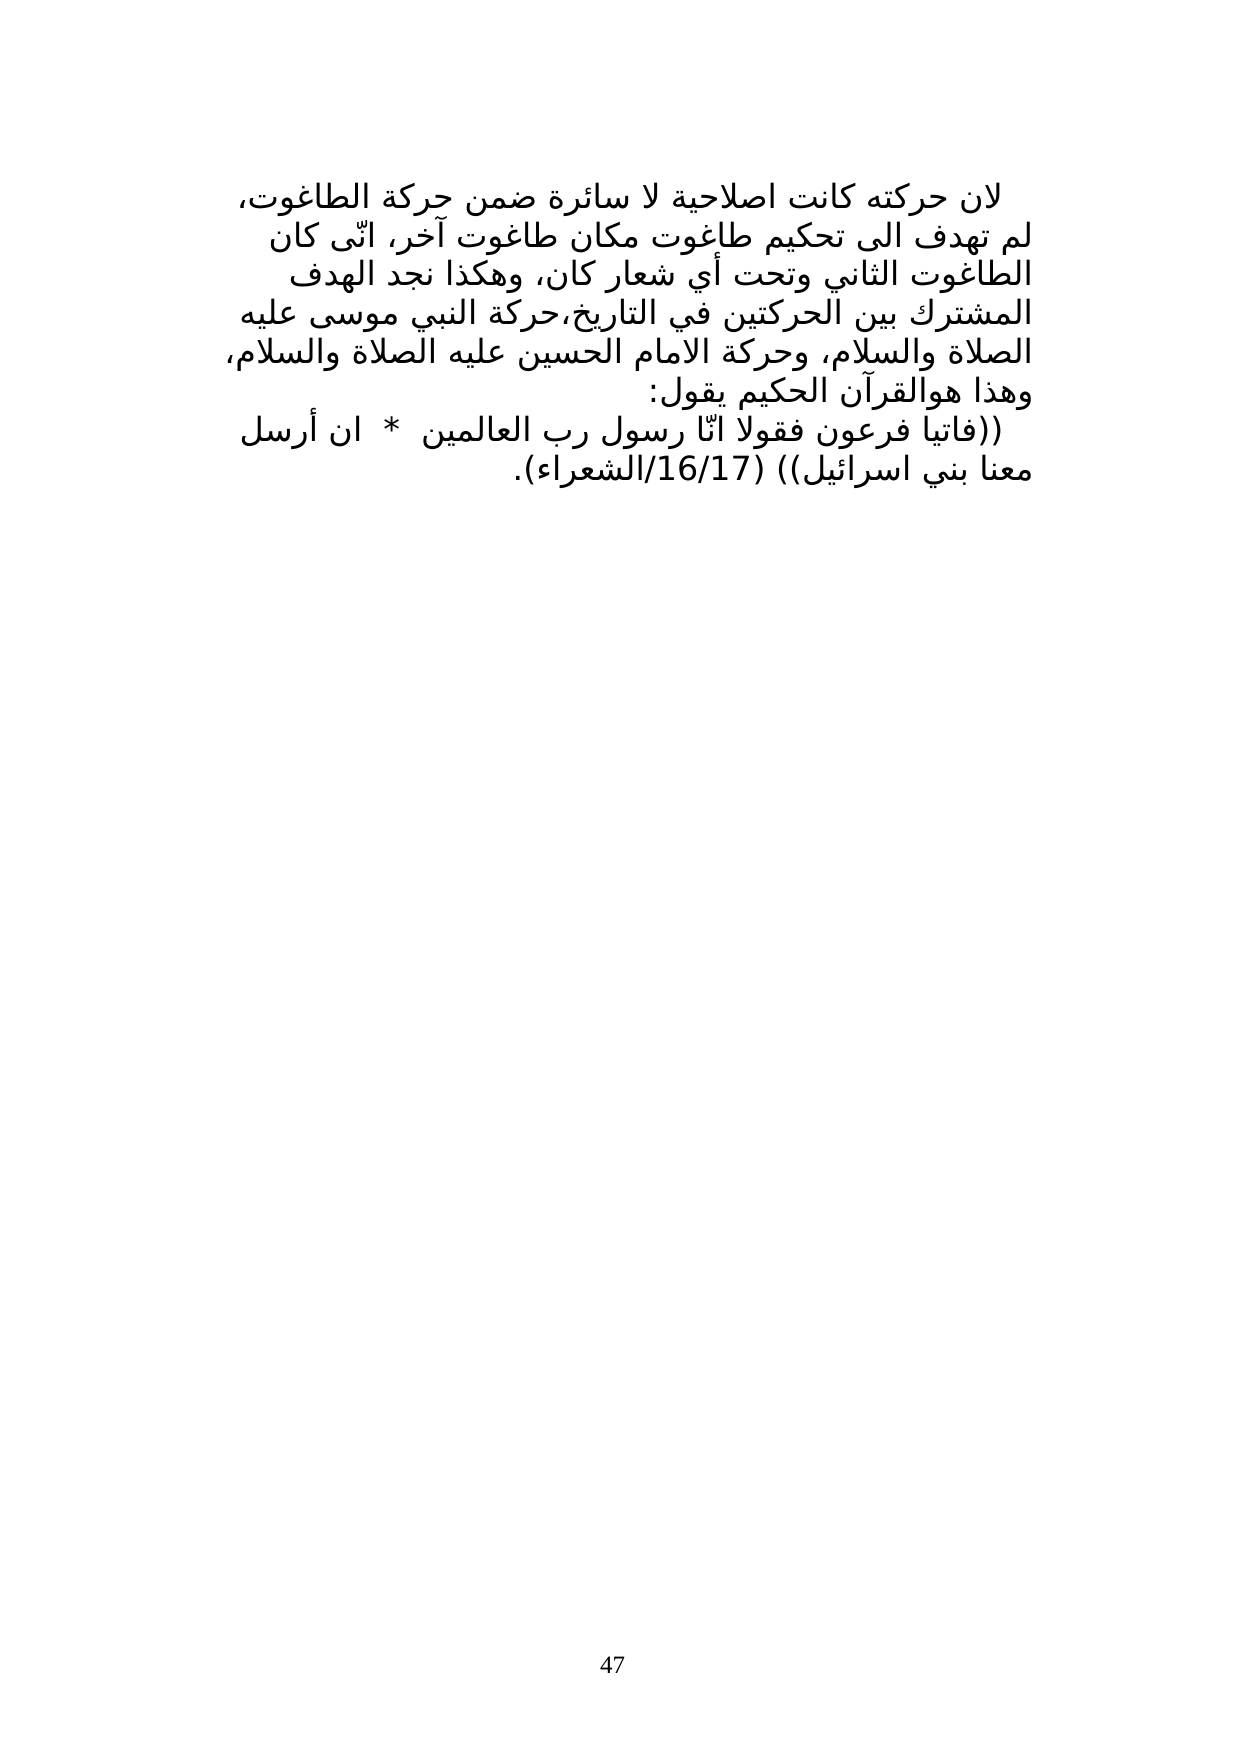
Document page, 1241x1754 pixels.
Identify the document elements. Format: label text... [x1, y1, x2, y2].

text ((فاتيا فرعون فقولا انّا رسول رب العالمين * ان أرسل معنا بني اسرائيل)) (16/17/الشعراء). [222, 410, 1033, 488]
text لان حركته كانت اصلاحية لا سائرة ضمن حركة الطاغوت، لم تهدف الى تحكيم طاغوت مكان طاغوت آخر، انّى كان الطاغوت الثاني وتحت أي شعار كان، وهكذا نجد الهدف المشترك بين الحركتين في التاريخ،حركة النبي موسى عليه الصلاة والسلام، وحركة الامام الحسين عليه الصلاة والسلام، وهذا هوالقرآن الحكيم يقول: [222, 177, 1033, 410]
